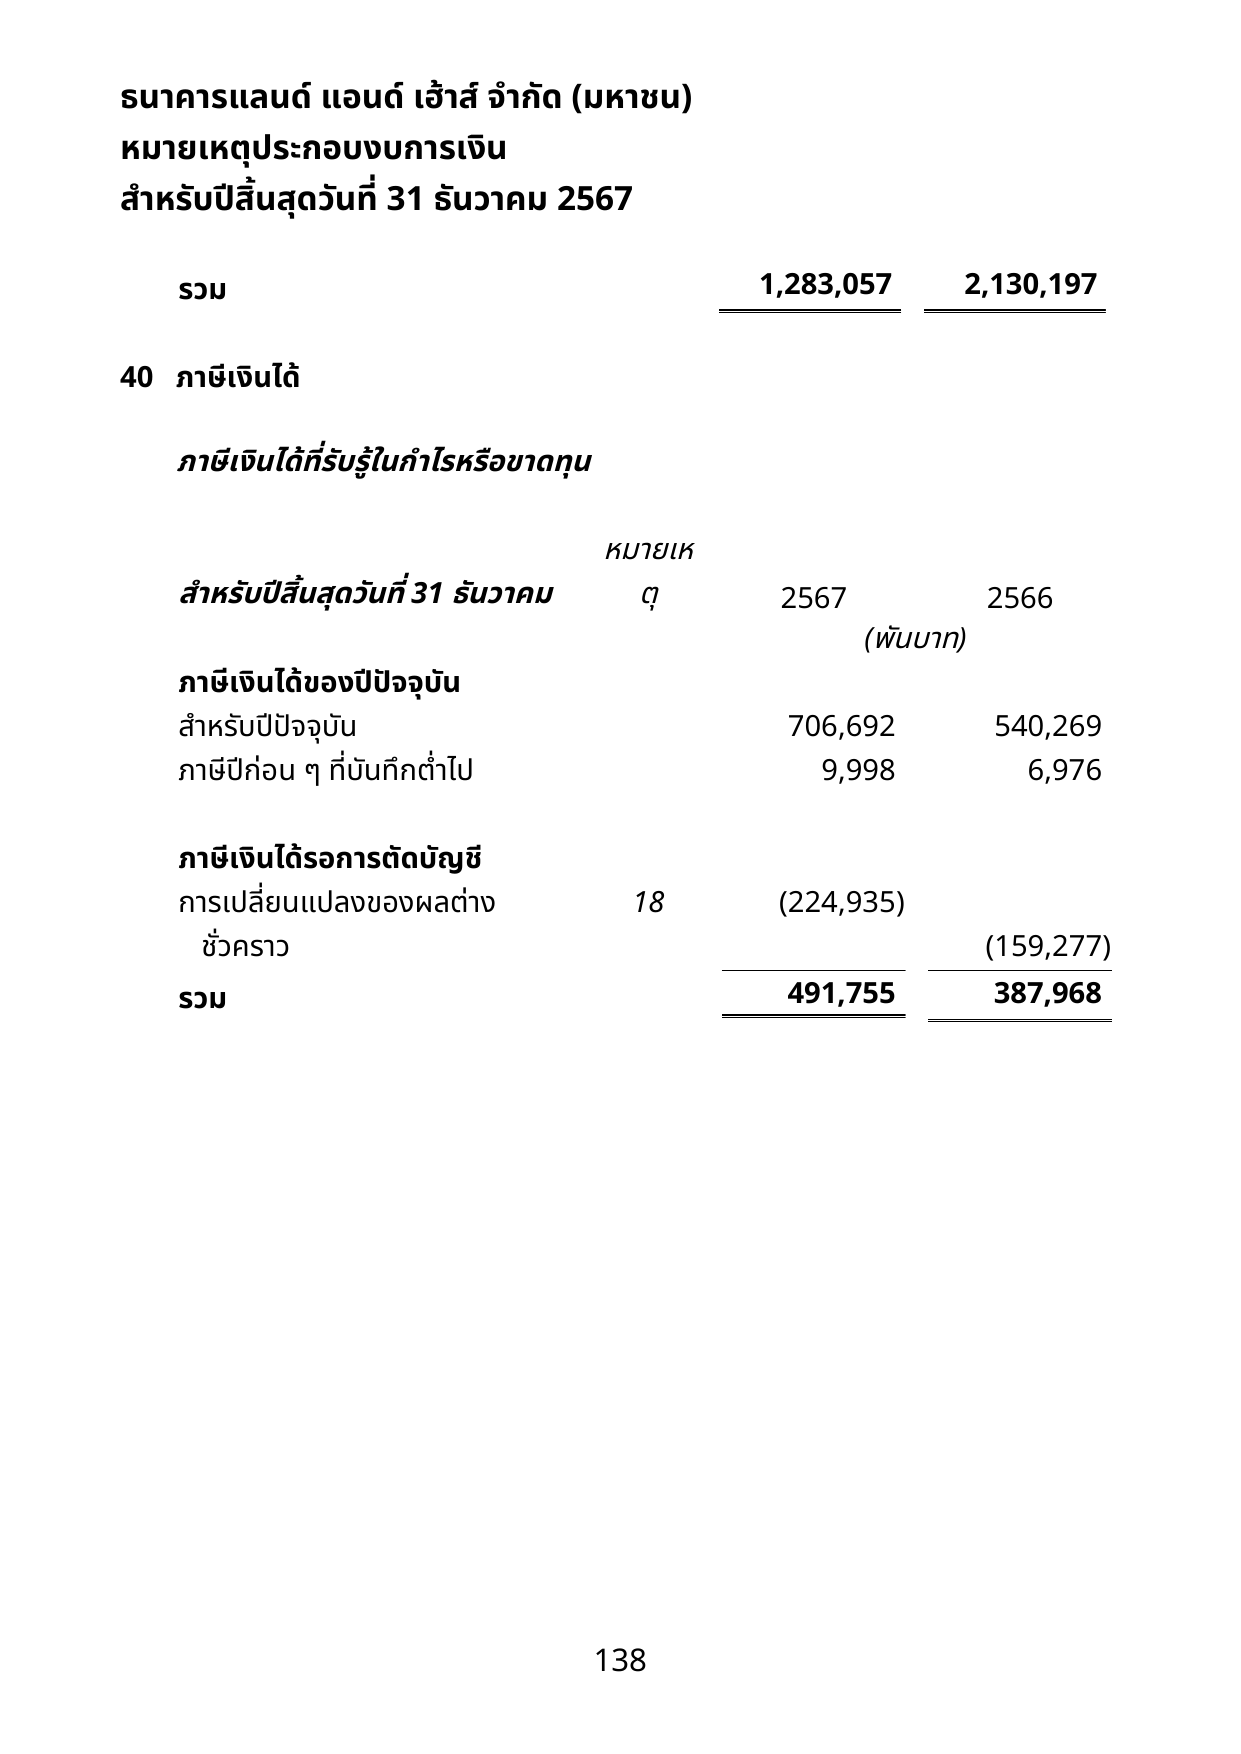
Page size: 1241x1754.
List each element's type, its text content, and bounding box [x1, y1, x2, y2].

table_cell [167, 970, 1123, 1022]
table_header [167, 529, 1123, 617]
text ภาษีเงินได้ที่รับรู้ในกำไรหรือขาดทุน [176, 441, 1120, 485]
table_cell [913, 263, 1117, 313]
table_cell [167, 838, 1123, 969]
subtitle ภาษีเงินได้ [120, 357, 1120, 401]
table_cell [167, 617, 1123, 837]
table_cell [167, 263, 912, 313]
